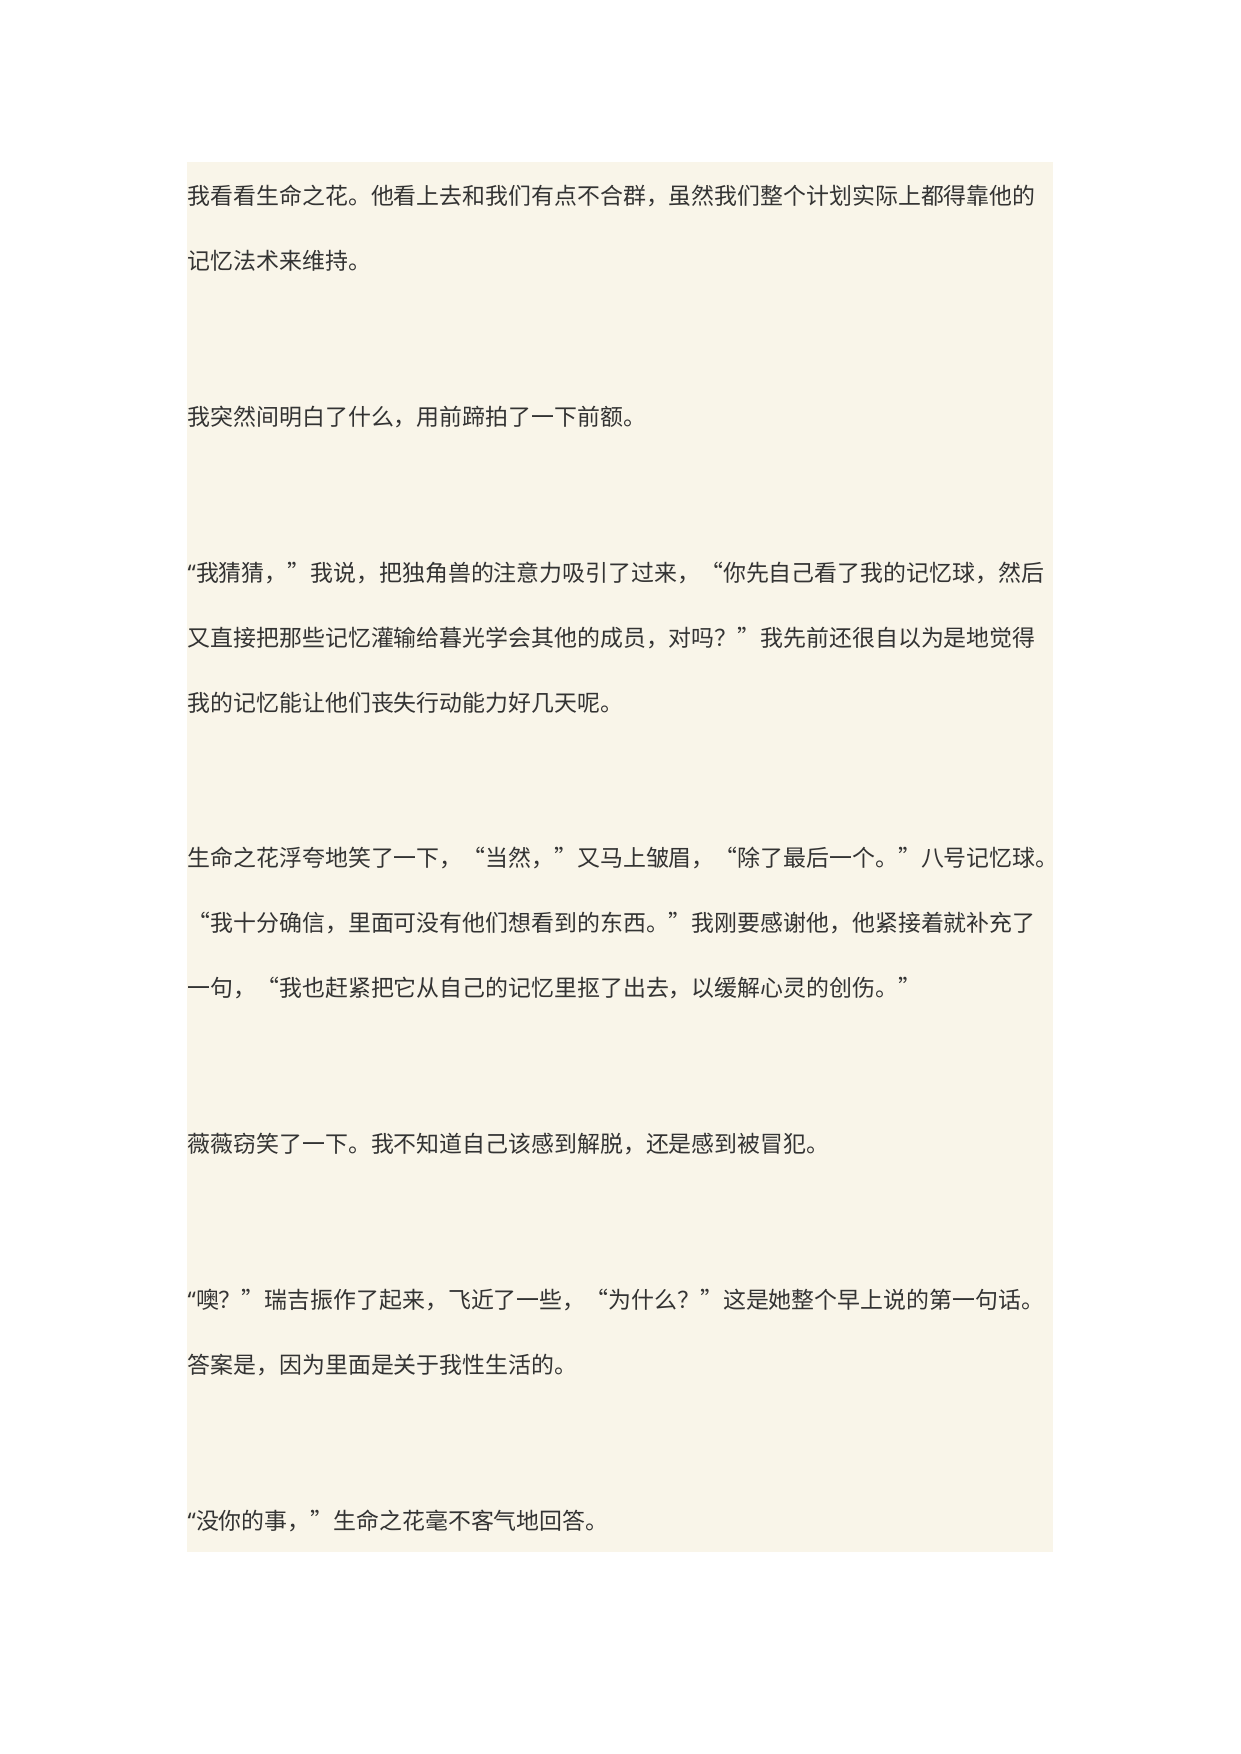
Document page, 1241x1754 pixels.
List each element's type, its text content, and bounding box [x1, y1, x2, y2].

text 我看看生命之花。他看上去和我们有点不合群，虽然我们整个计划实际上都得靠他的记忆法术来维持。 [187, 162, 1053, 292]
text 我突然间明白了什么，用前蹄拍了一下前额。 [187, 383, 1053, 448]
text 生命之花浮夸地笑了一下，“当然，”又马上皱眉，“除了最后一个。”八号记忆球。“我十分确信，里面可没有他们想看到的东西。”我刚要感谢他，他紧接着就补充了一句，“我也赶紧把它从自己的记忆里抠了出去，以缓解心灵的创伤。” [187, 824, 1053, 1019]
text “没你的事，”生命之花毫不客气地回答。 [187, 1487, 1053, 1552]
text “噢？”瑞吉振作了起来，飞近了一些，“为什么？”这是她整个早上说的第一句话。答案是，因为里面是关于我性生活的。 [187, 1266, 1053, 1396]
text “我猜猜，”我说，把独角兽的注意力吸引了过来，“你先自己看了我的记忆球，然后又直接把那些记忆灌输给暮光学会其他的成员，对吗？”我先前还很自以为是地觉得我的记忆能让他们丧失行动能力好几天呢。 [187, 539, 1053, 734]
text 薇薇窃笑了一下。我不知道自己该感到解脱，还是感到被冒犯。 [187, 1110, 1053, 1175]
